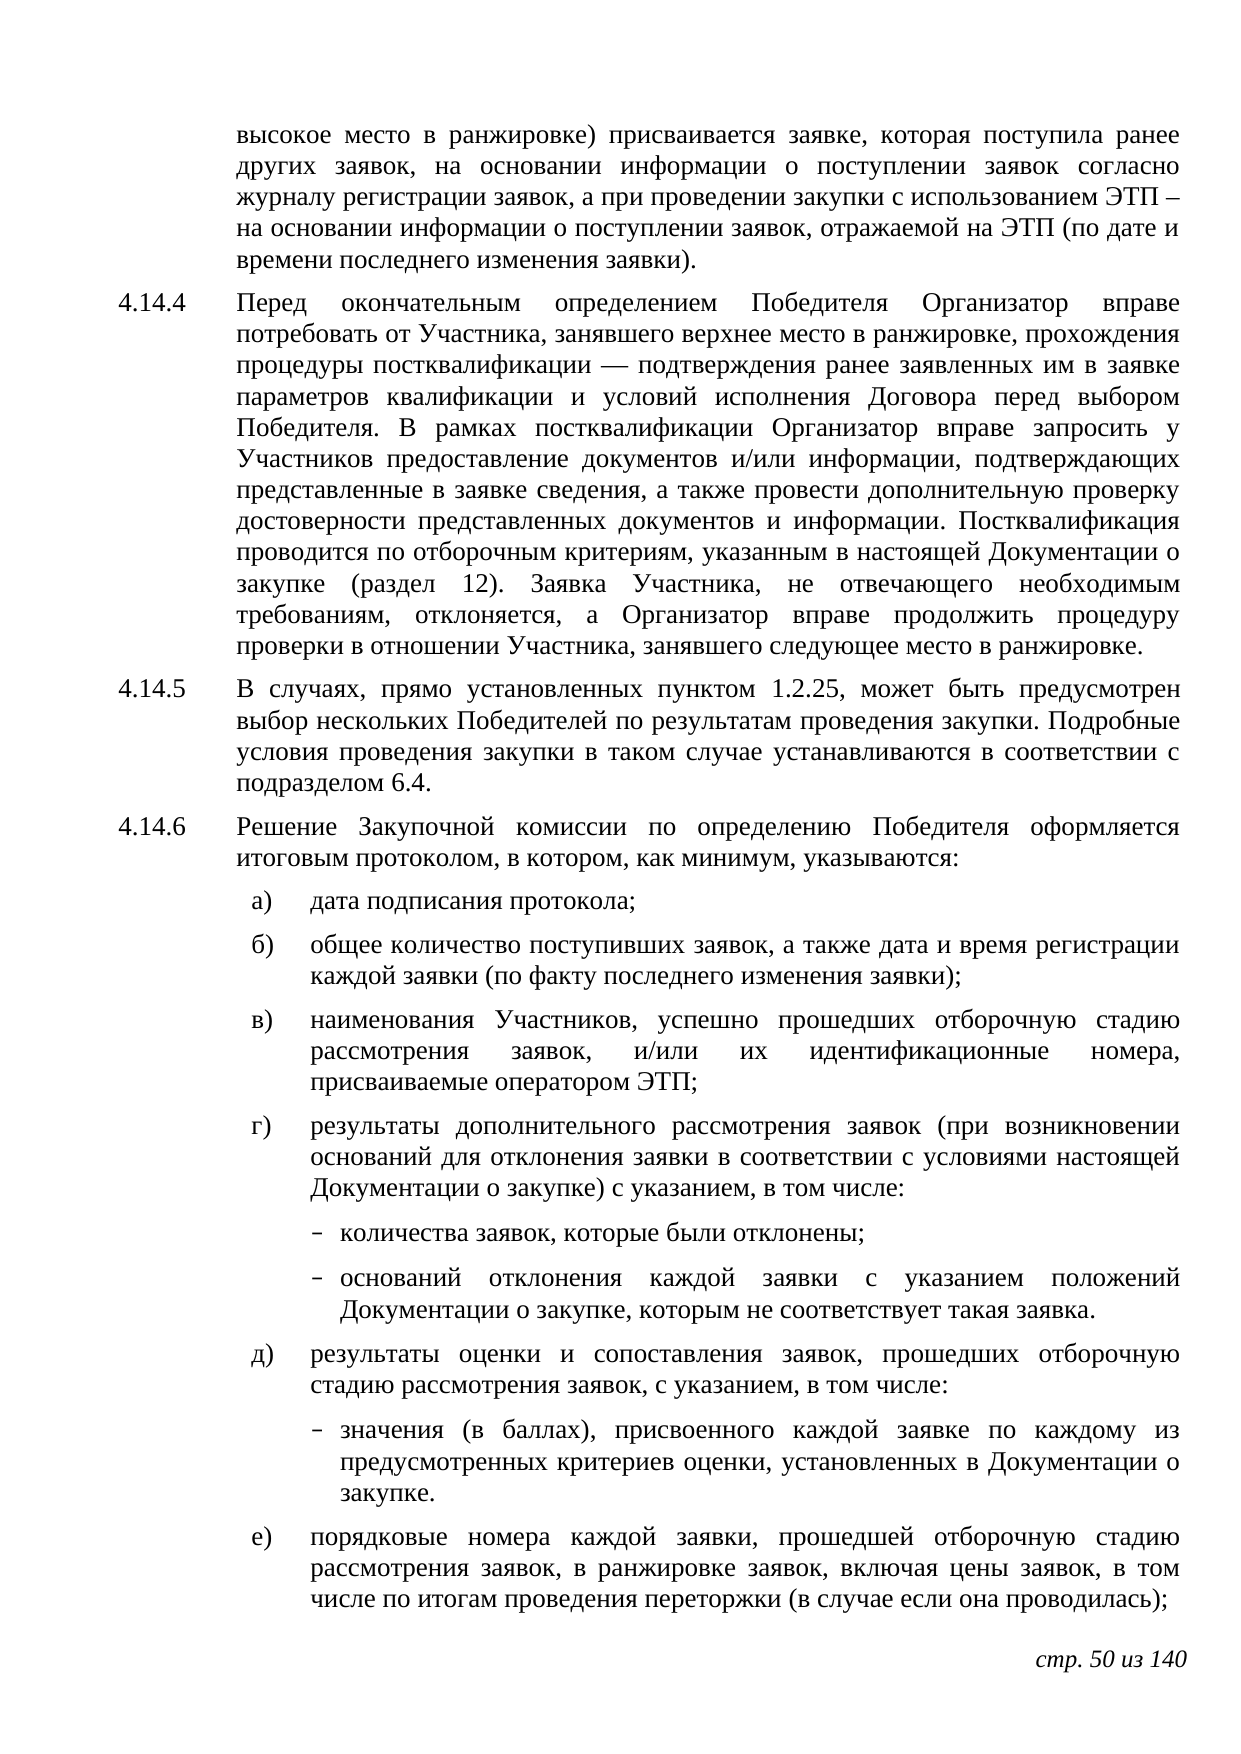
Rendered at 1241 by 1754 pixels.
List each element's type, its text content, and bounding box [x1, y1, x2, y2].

list оснований отклонения каждой заявки с указанием положений Документации о закупке, которым не соответствует такая заявка. [310, 1260, 1181, 1324]
text порядковые номера каждой заявки, прошедшей отборочную стадию рассмотрения заявок, в ранжировке заявок, включая цены заявок, в том числе по итогам проведения переторжки (в случае если она проводилась); [251, 1519, 1181, 1613]
text результаты оценки и сопоставления заявок, прошедших отборочную стадию рассмотрения заявок, с указанием, в том числе: [251, 1337, 1181, 1399]
text Перед окончательным определением Победителя Организатор вправе потребовать от Участника, занявшего верхнее место в ранжировке, прохождения процедуры постквалификации — подтверждения ранее заявленных им в заявке параметров квалификации и условий исполнения Договора перед выбором Победителя. В рамках постквалификации Организатор вправе запросить у Участников предоставление документов и/или информации, подтверждающих представленные в заявке сведения, а также провести дополнительную проверку достоверности представленных документов и информации. Постквалификация проводится по отборочным критериям, указанным в настоящей Документации о закупке (раздел 12). Заявка Участника, не отвечающего необходимым требованиям, отклоняется, а Организатор вправе продолжить процедуру проверки в отношении Участника, занявшего следующее место в ранжировке. [118, 286, 1181, 660]
text результаты дополнительного рассмотрения заявок (при возникновении оснований для отклонения заявки в соответствии с условиями настоящей Документации о закупке) с указанием, в том числе: [251, 1109, 1181, 1202]
text Решение Закупочной комиссии по определению Победителя оформляется итоговым протоколом, в котором, как минимум, указываются: [118, 810, 1181, 872]
text дата подписания протокола; [251, 884, 1181, 916]
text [118, 118, 1181, 274]
text общее количество поступивших заявок, а также дата и время регистрации каждой заявки (по факту последнего изменения заявки); [251, 928, 1181, 990]
list значения (в баллах), присвоенного каждой заявке по каждому из предусмотренных критериев оценки, установленных в Документации о закупке. [310, 1412, 1181, 1507]
text наименования Участников, успешно прошедших отборочную стадию рассмотрения заявок, и/или их идентификационные номера, присваиваемые оператором ЭТП; [251, 1003, 1181, 1096]
text В случаях, прямо установленных пунктом 1.2.25, может быть предусмотрен выбор нескольких Победителей по результатам проведения закупки. Подробные условия проведения закупки в таком случае устанавливаются в соответствии с подразделом 6.4. [118, 673, 1181, 797]
list количества заявок, которые были отклонены; [310, 1215, 1181, 1248]
